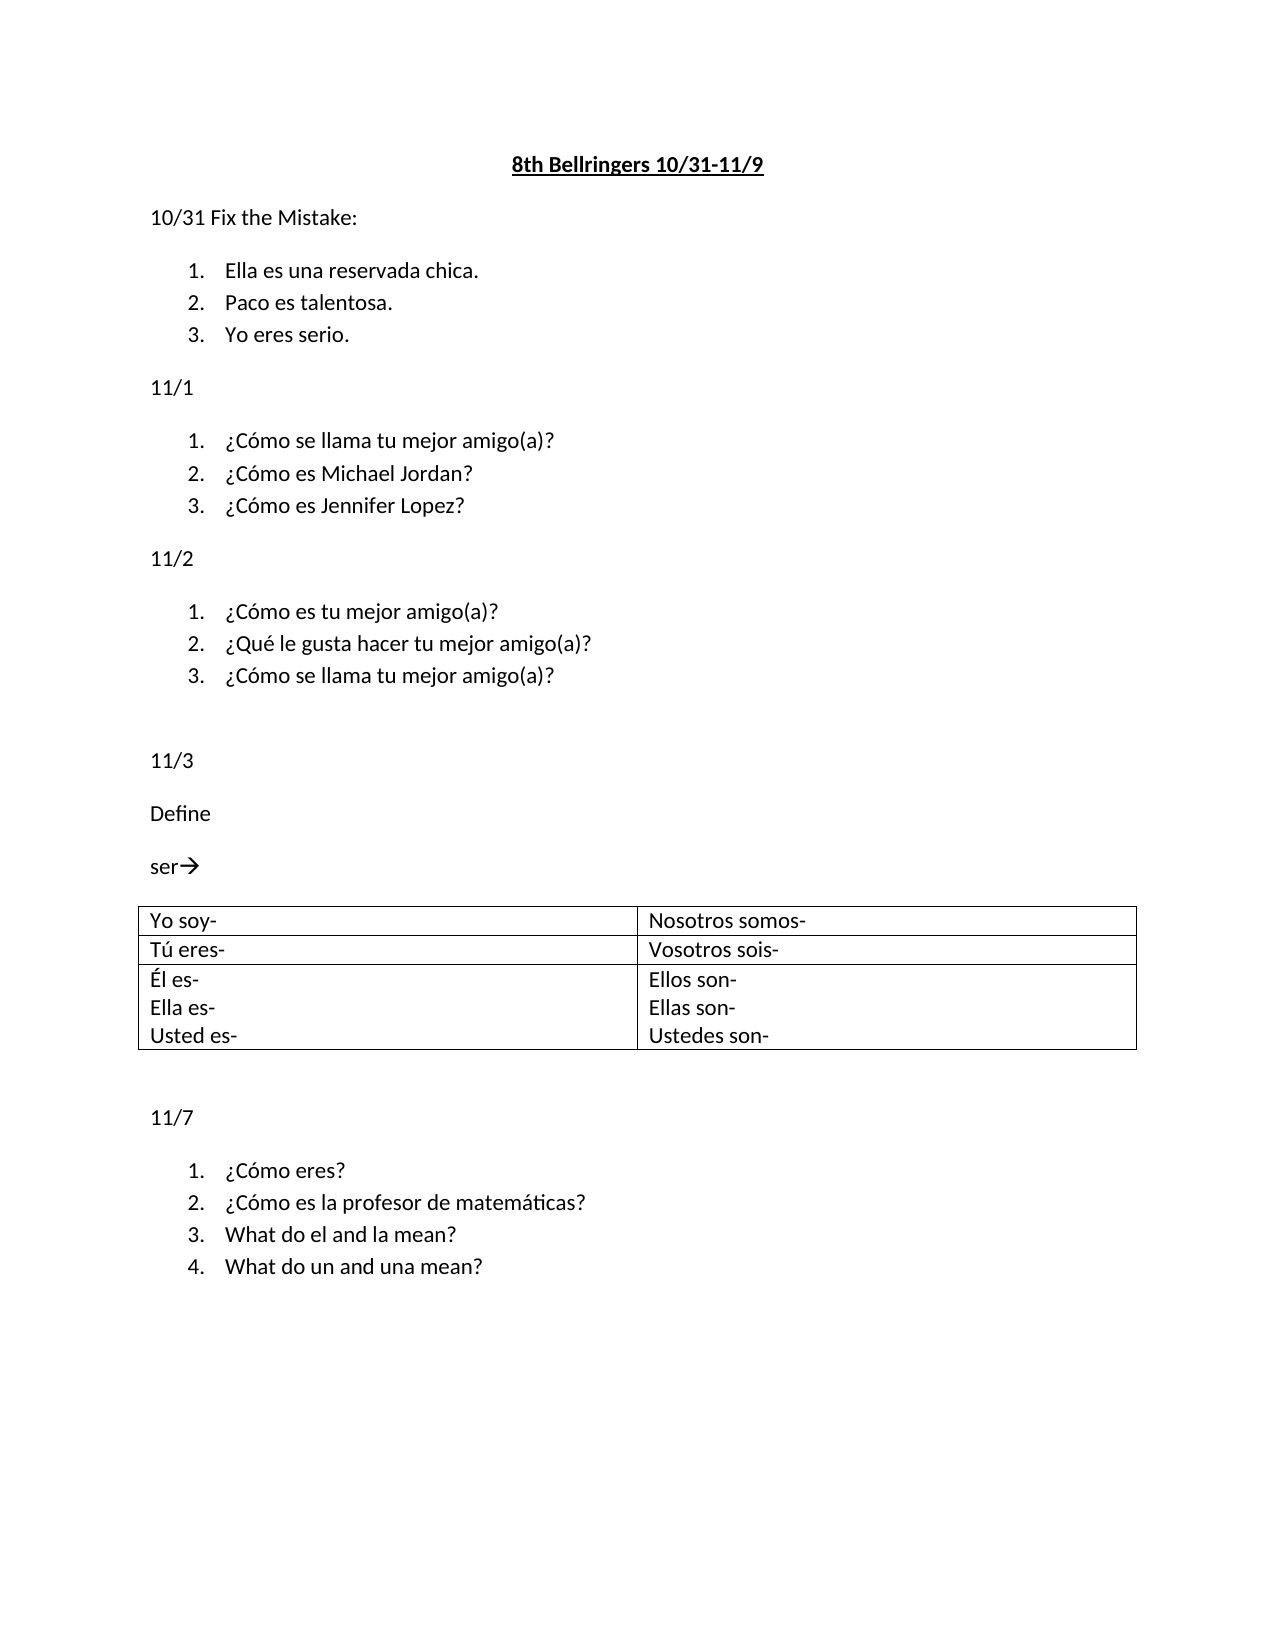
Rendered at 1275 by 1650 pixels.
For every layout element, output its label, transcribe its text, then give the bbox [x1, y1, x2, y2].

text 11/1 [150, 373, 1125, 401]
list What do el and la mean? [187, 1220, 1125, 1248]
table_cell Tú eres- [139, 936, 637, 964]
table_header Nosotros somos- [638, 907, 1136, 934]
list ¿Cómo es Michael Jordan? [187, 459, 1125, 487]
list ¿Cómo eres? [187, 1156, 1125, 1184]
text 11/7 [150, 1103, 1125, 1131]
text ser [150, 852, 1125, 881]
text 11/2 [150, 544, 1125, 572]
list ¿Cómo es tu mejor amigo(a)? [187, 597, 1125, 625]
list What do un and una mean? [187, 1252, 1125, 1280]
text Define [150, 799, 1125, 827]
list ¿Qué le gusta hacer tu mejor amigo(a)? [187, 629, 1125, 657]
list ¿Cómo es la profesor de matemáticas? [187, 1188, 1125, 1216]
table_header Yo soy- [139, 907, 637, 934]
table_cell Ellos son- Ellas son- Ustedes son- [638, 965, 1136, 1049]
table_cell Él es- Ella es- Usted es- [139, 965, 637, 1049]
text 11/3 [150, 746, 1125, 774]
list Yo eres serio. [187, 320, 1125, 348]
text 10/31 Fix the Mistake: [150, 203, 1125, 231]
table_cell Vosotros sois- [638, 936, 1136, 964]
text 8th Bellringers 10/31-11/9 [150, 150, 1125, 178]
list ¿Cómo es Jennifer Lopez? [187, 491, 1125, 519]
list Paco es talentosa. [187, 288, 1125, 316]
list ¿Cómo se llama tu mejor amigo(a)? [187, 426, 1125, 454]
list ¿Cómo se llama tu mejor amigo(a)? [187, 661, 1125, 689]
list Ella es una reservada chica. [187, 256, 1125, 284]
